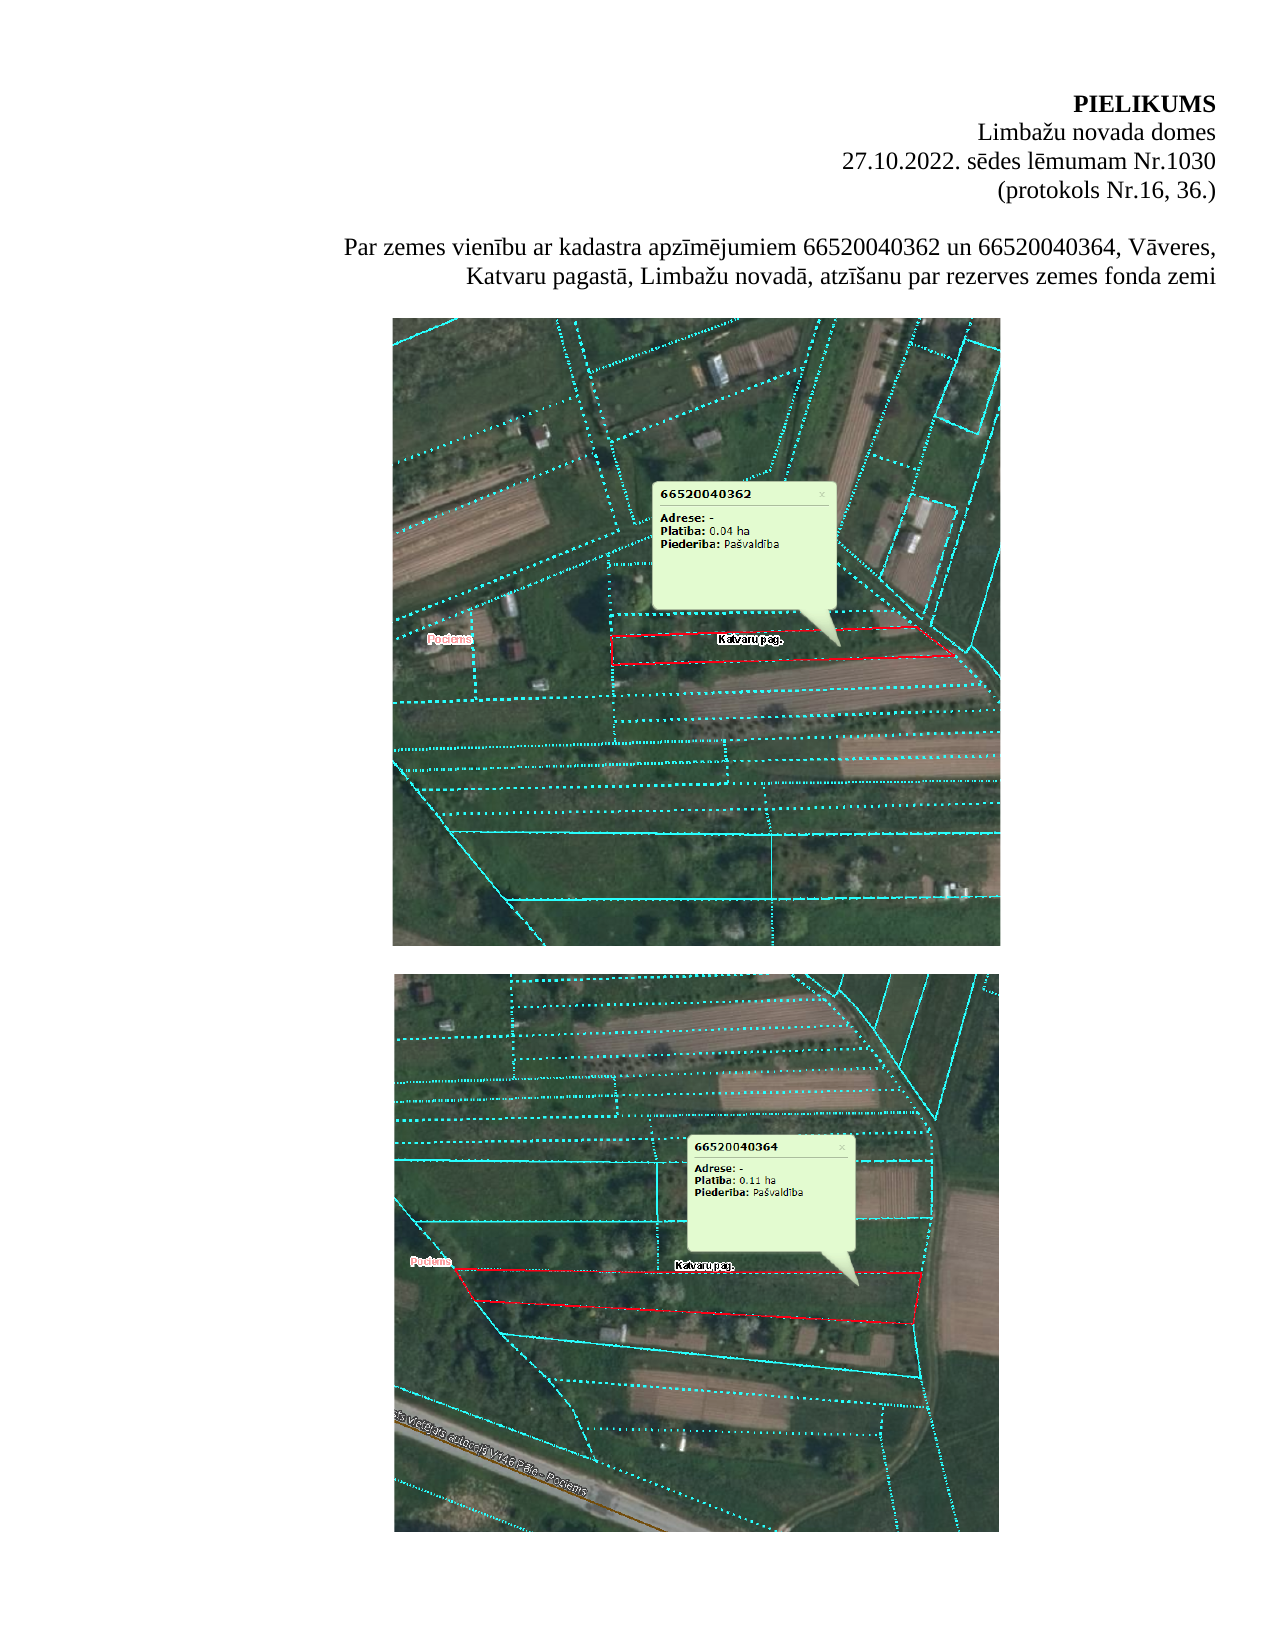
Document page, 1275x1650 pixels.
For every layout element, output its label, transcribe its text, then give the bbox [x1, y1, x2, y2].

text PIELIKUMS [177, 89, 1216, 117]
picture [392, 318, 1001, 946]
text (protokols Nr.16, 36.) [177, 175, 1216, 204]
text 27.10.2022. sēdes lēmumam Nr.1030 [177, 146, 1216, 175]
picture [394, 974, 999, 1532]
text Limbažu novada domes [177, 117, 1216, 146]
text Par zemes vienību ar kadastra apzīmējumiem 66520040362 un 66520040364, Vāveres, [177, 232, 1216, 261]
text Katvaru pagastā, Limbažu novadā, atzīšanu par rezerves zemes fonda zemi [177, 261, 1216, 290]
